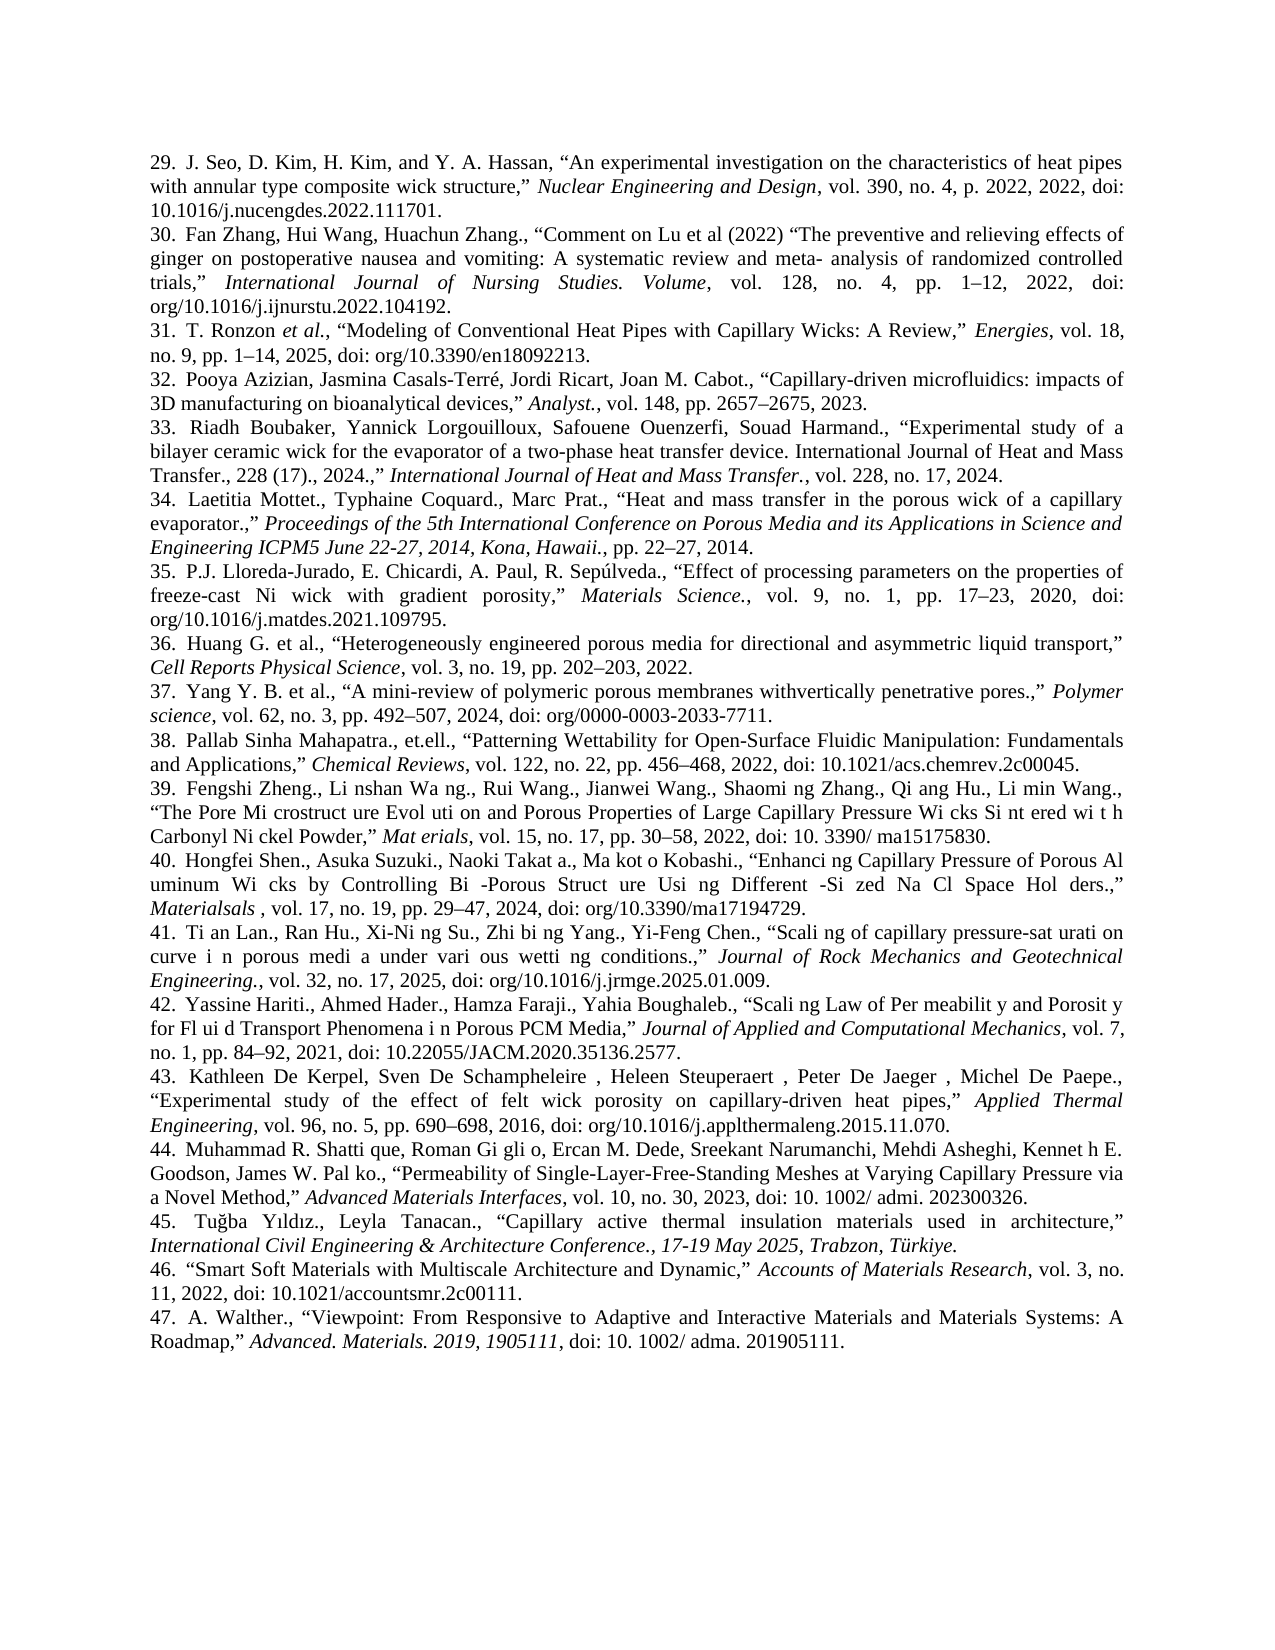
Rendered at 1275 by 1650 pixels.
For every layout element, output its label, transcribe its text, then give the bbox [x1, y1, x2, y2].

list Tuğba Yıldız., Leyla Tanacan., “Capillary active thermal insulation materials used in architecture,” International Civil Engineering & Architecture Conference., 17-19 May 2025, Trabzon, Türkiye. [150, 1209, 1125, 1257]
list Hongfei Shen., Asuka Suzuki., Naoki Takat a., Ma kot o Kobashi., “Enhanci ng Capillary Pressure of Porous Al uminum Wi cks by Controlling Bi -Porous Struct ure Usi ng Different -Si zed Na Cl Space Hol ders.,” Materialsals , vol. 17, no. 19, pp. 29–47, 2024, doi: org/10.3390/ma17194729. [150, 848, 1125, 920]
list T. Ronzon et al., “Modeling of Conventional Heat Pipes with Capillary Wicks: A Review,” Energies, vol. 18, no. 9, pp. 1–14, 2025, doi: org/10.3390/en18092213. [150, 318, 1125, 367]
list Fengshi Zheng., Li nshan Wa ng., Rui Wang., Jianwei Wang., Shaomi ng Zhang., Qi ang Hu., Li min Wang., “The Pore Mi crostruct ure Evol uti on and Porous Properties of Large Capillary Pressure Wi cks Si nt ered wi t h Carbonyl Ni ckel Powder,” Mat erials, vol. 15, no. 17, pp. 30–58, 2022, doi: 10. 3390/ ma15175830. [150, 776, 1125, 848]
list Pallab Sinha Mahapatra., et.ell., “Patterning Wettability for Open-Surface Fluidic Manipulation: Fundamentals and Applications,” Chemical Reviews, vol. 122, no. 22, pp. 456–468, 2022, doi: 10.1021/acs.chemrev.2c00045. [150, 727, 1125, 776]
list Kathleen De Kerpel, Sven De Schampheleire , Heleen Steuperaert , Peter De Jaeger , Michel De Paepe., “Experimental study of the effect of felt wick porosity on capillary-driven heat pipes,” Applied Thermal Engineering, vol. 96, no. 5, pp. 690–698, 2016, doi: org/10.1016/j.applthermaleng.2015.11.070. [150, 1064, 1125, 1137]
list Riadh Boubaker, Yannick Lorgouilloux, Safouene Ouenzerfi, Souad Harmand., “Experimental study of a bilayer ceramic wick for the evaporator of a two-phase heat transfer device. International Journal of Heat and Mass Transfer., 228 (17)., 2024.,” International Journal of Heat and Mass Transfer., vol. 228, no. 17, 2024. [150, 415, 1125, 487]
list Pooya Azizian, Jasmina Casals-Terré, Jordi Ricart, Joan M. Cabot., “Capillary-driven microfluidics: impacts of 3D manufacturing on bioanalytical devices,” Analyst., vol. 148, pp. 2657–2675, 2023. [150, 367, 1125, 415]
list Yang Y. B. et al., “A mini-review of polymeric porous membranes withvertically penetrative pores.,” Polymer science, vol. 62, no. 3, pp. 492–507, 2024, doi: org/0000-0003-2033-7711. [150, 679, 1125, 727]
list Fan Zhang, Hui Wang, Huachun Zhang., “Comment on Lu et al (2022) “The preventive and relieving effects of ginger on postoperative nausea and vomiting: A systematic review and meta- analysis of randomized controlled trials,” International Journal of Nursing Studies. Volume, vol. 128, no. 4, pp. 1–12, 2022, doi: org/10.1016/j.ijnurstu.2022.104192. [150, 222, 1125, 318]
list Yassine Hariti., Ahmed Hader., Hamza Faraji., Yahia Boughaleb., “Scali ng Law of Per meabilit y and Porosit y for Fl ui d Transport Phenomena i n Porous PCM Media,” Journal of Applied and Computational Mechanics, vol. 7, no. 1, pp. 84–92, 2021, doi: 10.22055/JACM.2020.35136.2577. [150, 992, 1125, 1064]
list Laetitia Mottet., Typhaine Coquard., Marc Prat., “Heat and mass transfer in the porous wick of a capillary evaporator.,” Proceedings of the 5th International Conference on Porous Media and its Applications in Science and Engineering ICPM5 June 22-27, 2014, Kona, Hawaii., pp. 22–27, 2014. [150, 487, 1125, 559]
list “Smart Soft Materials with Multiscale Architecture and Dynamic,” Accounts of Materials Research, vol. 3, no. 11, 2022, doi: 10.1021/accountsmr.2c00111. [150, 1257, 1125, 1305]
list P.J. Lloreda-Jurado, E. Chicardi, A. Paul, R. Sepúlveda., “Effect of processing parameters on the properties of freeze-cast Ni wick with gradient porosity,” Materials Science., vol. 9, no. 1, pp. 17–23, 2020, doi: org/10.1016/j.matdes.2021.109795. [150, 559, 1125, 631]
list Ti an Lan., Ran Hu., Xi-Ni ng Su., Zhi bi ng Yang., Yi-Feng Chen., “Scali ng of capillary pressure-sat urati on curve i n porous medi a under vari ous wetti ng conditions.,” Journal of Rock Mechanics and Geotechnical Engineering., vol. 32, no. 17, 2025, doi: org/10.1016/j.jrmge.2025.01.009. [150, 920, 1125, 992]
list Muhammad R. Shatti que, Roman Gi gli o, Ercan M. Dede, Sreekant Narumanchi, Mehdi Asheghi, Kennet h E. Goodson, James W. Pal ko., “Permeability of Single-Layer-Free-Standing Meshes at Varying Capillary Pressure via a Novel Method,” Advanced Materials Interfaces, vol. 10, no. 30, 2023, doi: 10. 1002/ admi. 202300326. [150, 1137, 1125, 1209]
list A. Walther., “Viewpoint: From Responsive to Adaptive and Interactive Materials and Materials Systems: A Roadmap,” Advanced. Materials. 2019, 1905111, doi: 10. 1002/ adma. 201905111. [150, 1305, 1125, 1353]
list Huang G. et al., “Heterogeneously engineered porous media for directional and asymmetric liquid transport,” Cell Reports Physical Science, vol. 3, no. 19, pp. 202–203, 2022. [150, 631, 1125, 679]
